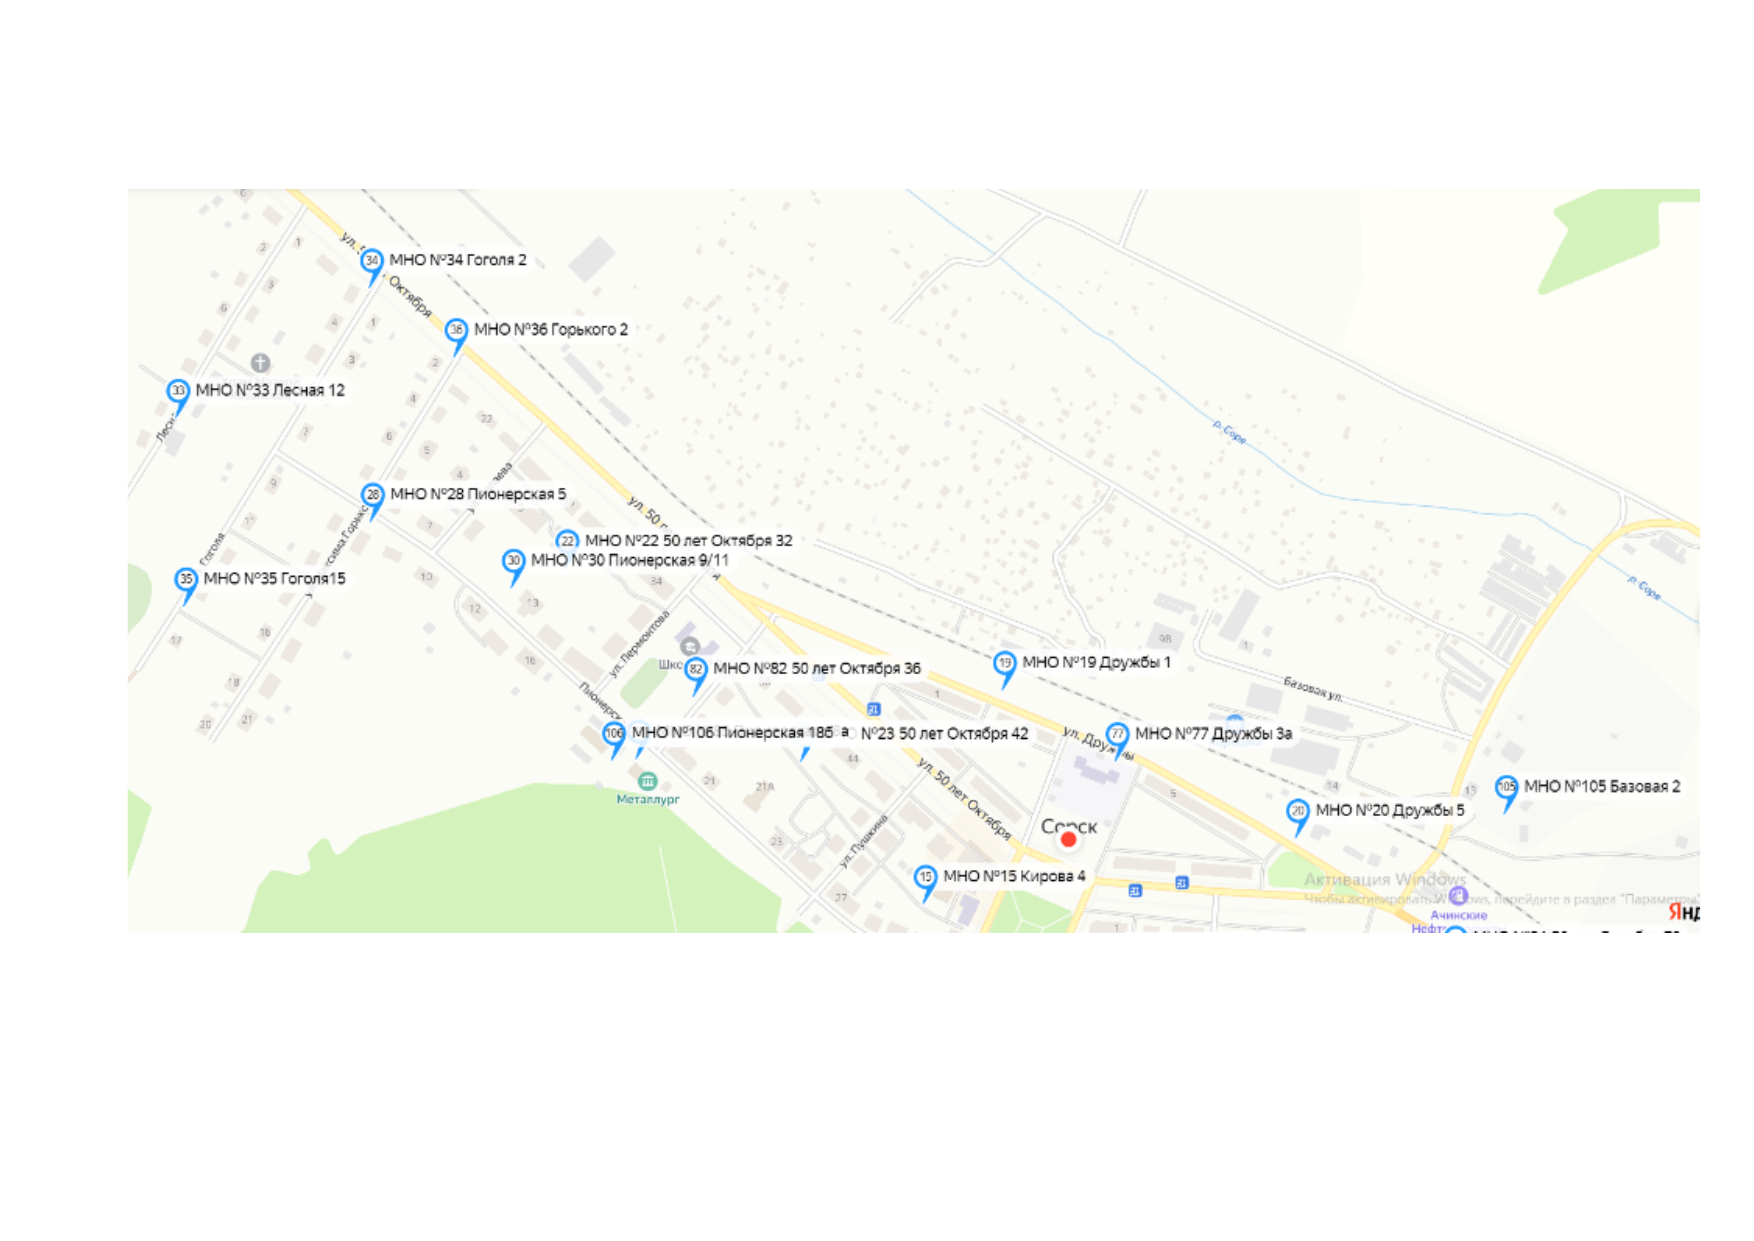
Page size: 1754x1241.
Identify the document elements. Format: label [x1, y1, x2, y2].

picture [127, 189, 1701, 933]
